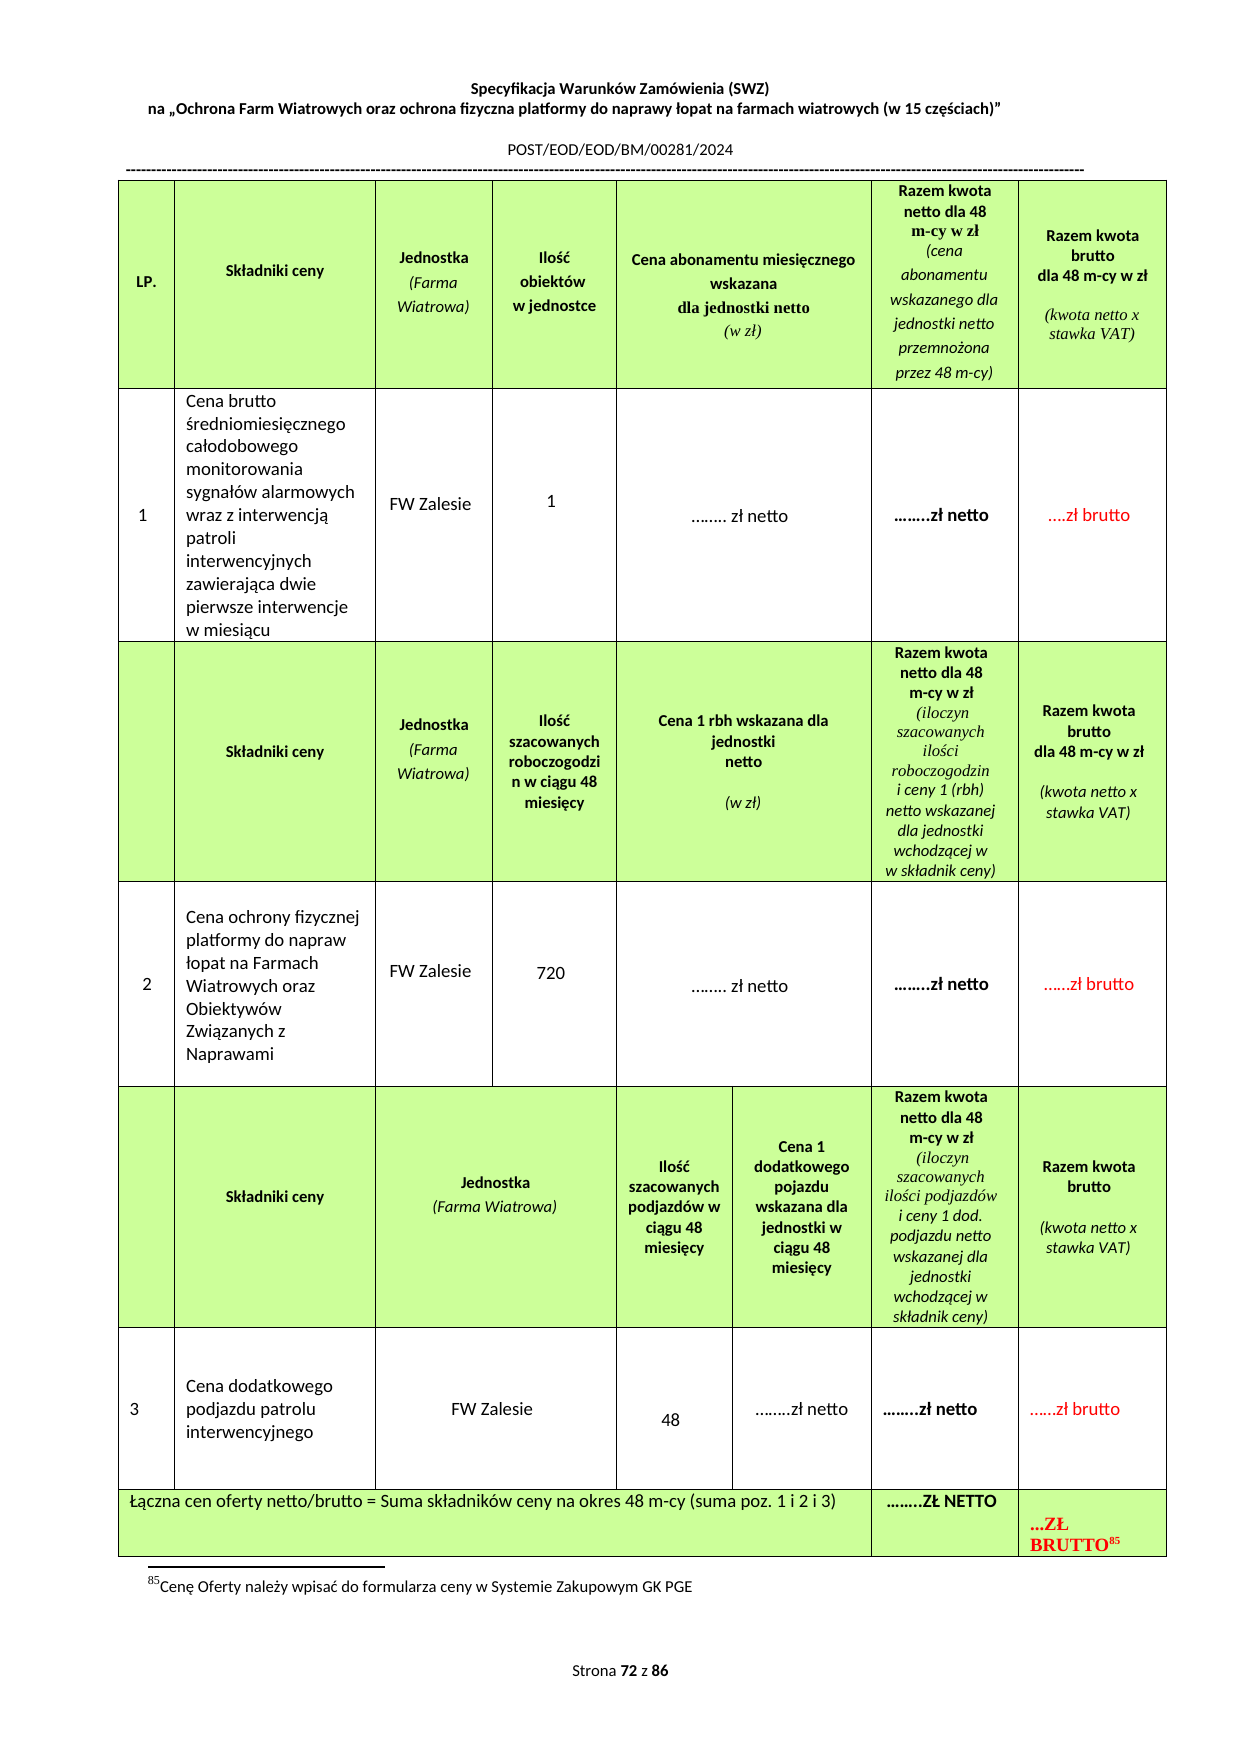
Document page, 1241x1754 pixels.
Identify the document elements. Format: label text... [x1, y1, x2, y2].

table_cell ……..zł netto [733, 1328, 871, 1488]
table_cell FW Zalesie [376, 882, 492, 1086]
table_cell Składniki ceny [175, 1087, 375, 1327]
table_header Razem kwota netto dla 48 m-cy w zł (cena abonamentu wskazanego dla jednostki netto przemnożona przez 48 m-cy) [872, 181, 1018, 388]
table_cell 48 [617, 1328, 732, 1488]
table_cell ……..zł netto [872, 389, 1018, 641]
table_cell ……zł brutto [1019, 882, 1166, 1086]
table_cell Cena ochrony fizycznej platformy do napraw łopat na Farmach Wiatrowych oraz Obiektywów Związanych z Naprawami [175, 882, 375, 1086]
table_header Jednostka (Farma Wiatrowa) [376, 181, 492, 388]
table_cell FW Zalesie [376, 389, 492, 641]
table_cell ……zł brutto [1019, 1328, 1166, 1488]
table_header LP. [119, 181, 174, 388]
table_cell Cena 1 dodatkowego pojazdu wskazana dla jednostki w ciągu 48 miesięcy [733, 1087, 871, 1327]
table_cell Razem kwota brutto dla 48 m-cy w zł (kwota netto x stawka VAT) [1019, 642, 1166, 881]
table_cell Razem kwota netto dla 48 m-cy w zł (iloczyn szacowanych ilości roboczogodzin i ceny 1 (rbh) netto wskazanej dla jednostki wchodzącej w w składnik ceny) [872, 642, 1018, 881]
table_cell 720 [493, 882, 616, 1086]
table_cell ….zł brutto [1019, 389, 1166, 641]
table_cell ……..ZŁ NETTO [872, 1490, 1018, 1556]
table_cell Razem kwota brutto (kwota netto x stawka VAT) [1019, 1087, 1166, 1327]
table_cell Składniki ceny [175, 642, 375, 881]
table_cell Jednostka (Farma Wiatrowa) [376, 1087, 616, 1327]
table_cell Cena dodatkowego podjazdu patrolu interwencyjnego [175, 1328, 375, 1488]
table_cell 1 [119, 389, 174, 641]
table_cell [119, 1490, 871, 1556]
table_cell Ilość szacowanych roboczogodzin w ciągu 48 miesięcy [493, 642, 616, 881]
table_cell ……..zł netto [872, 882, 1018, 1086]
table_cell 1 [493, 389, 616, 641]
table_cell Jednostka (Farma Wiatrowa) [376, 642, 492, 881]
table_cell Cena brutto średniomiesięcznego całodobowego monitorowania sygnałów alarmowych wraz z interwencją patroli interwencyjnych zawierająca dwie pierwsze interwencje w miesiącu [175, 389, 375, 641]
table_header Razem kwota brutto dla 48 m-cy w zł (kwota netto x stawka VAT) [1019, 181, 1166, 388]
table_header Składniki ceny [175, 181, 375, 388]
table_header Cena abonamentu miesięcznego wskazana dla jednostki netto (w zł) [617, 181, 871, 388]
table_cell 3 [119, 1328, 174, 1488]
table_cell [119, 642, 174, 881]
table_header Ilość obiektów w jednostce [493, 181, 616, 388]
table_cell …….. zł netto [617, 882, 871, 1086]
table_cell Razem kwota netto dla 48 m-cy w zł (iloczyn szacowanych ilości podjazdów i ceny 1 dod. podjazdu netto wskazanej dla jednostki wchodzącej w składnik ceny) [872, 1087, 1018, 1327]
table_cell FW Zalesie [376, 1328, 616, 1488]
table_cell Ilość szacowanych podjazdów w ciągu 48 miesięcy [617, 1087, 732, 1327]
table_cell Cena 1 rbh wskazana dla jednostki netto (w zł) [617, 642, 871, 881]
table_cell ……..zł netto [872, 1328, 1018, 1488]
table_cell [119, 1087, 174, 1327]
table_cell ...ZŁ BRUTTO [1019, 1490, 1166, 1556]
table_cell 2 [119, 882, 174, 1086]
table_cell …….. zł netto [617, 389, 871, 641]
